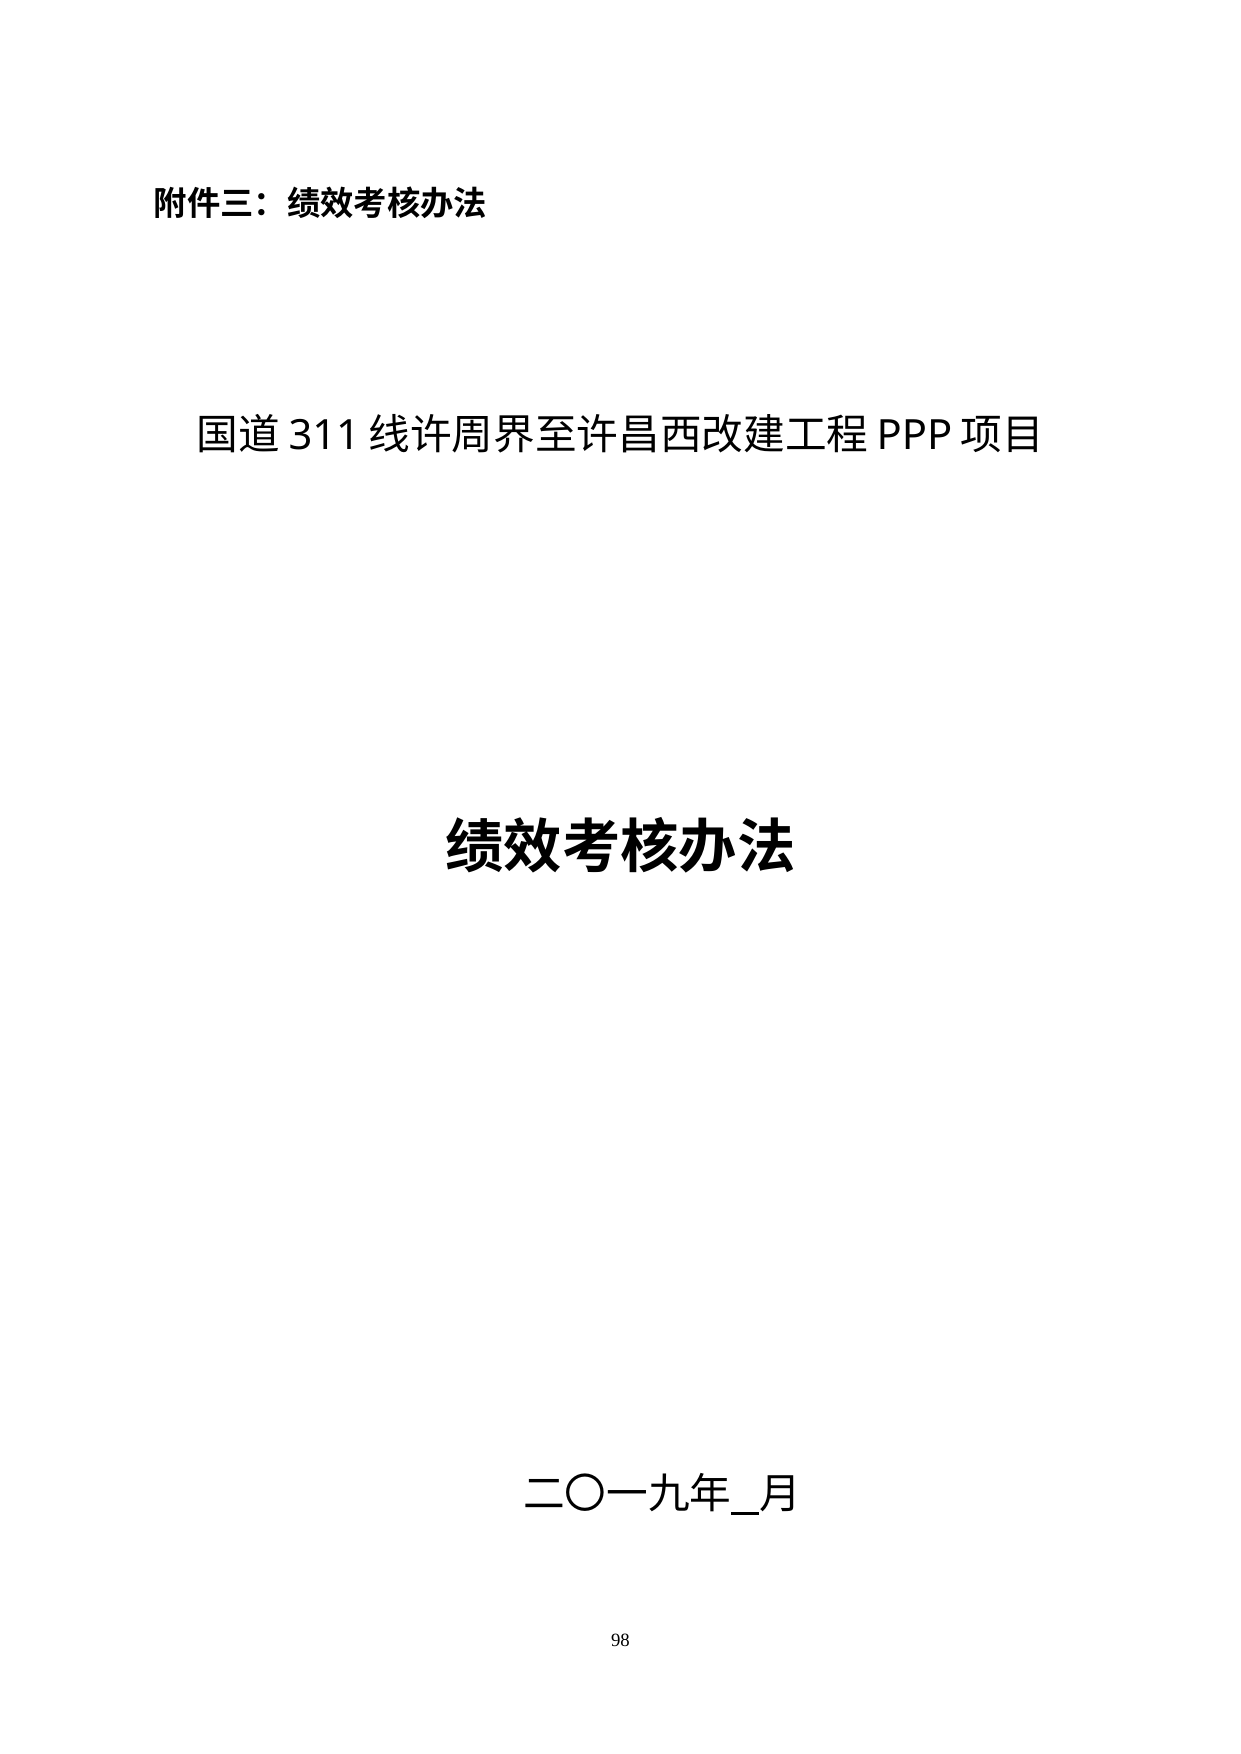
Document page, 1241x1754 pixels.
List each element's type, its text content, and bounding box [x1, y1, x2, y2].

text 国道311线许周界至许昌西改建工程PPP项目 [153, 401, 1087, 462]
subtitle 附件三：绩效考核办法 [153, 177, 1087, 225]
text 二〇一九年 月 [153, 1461, 1087, 1521]
text 绩效考核办法 [153, 799, 1087, 884]
